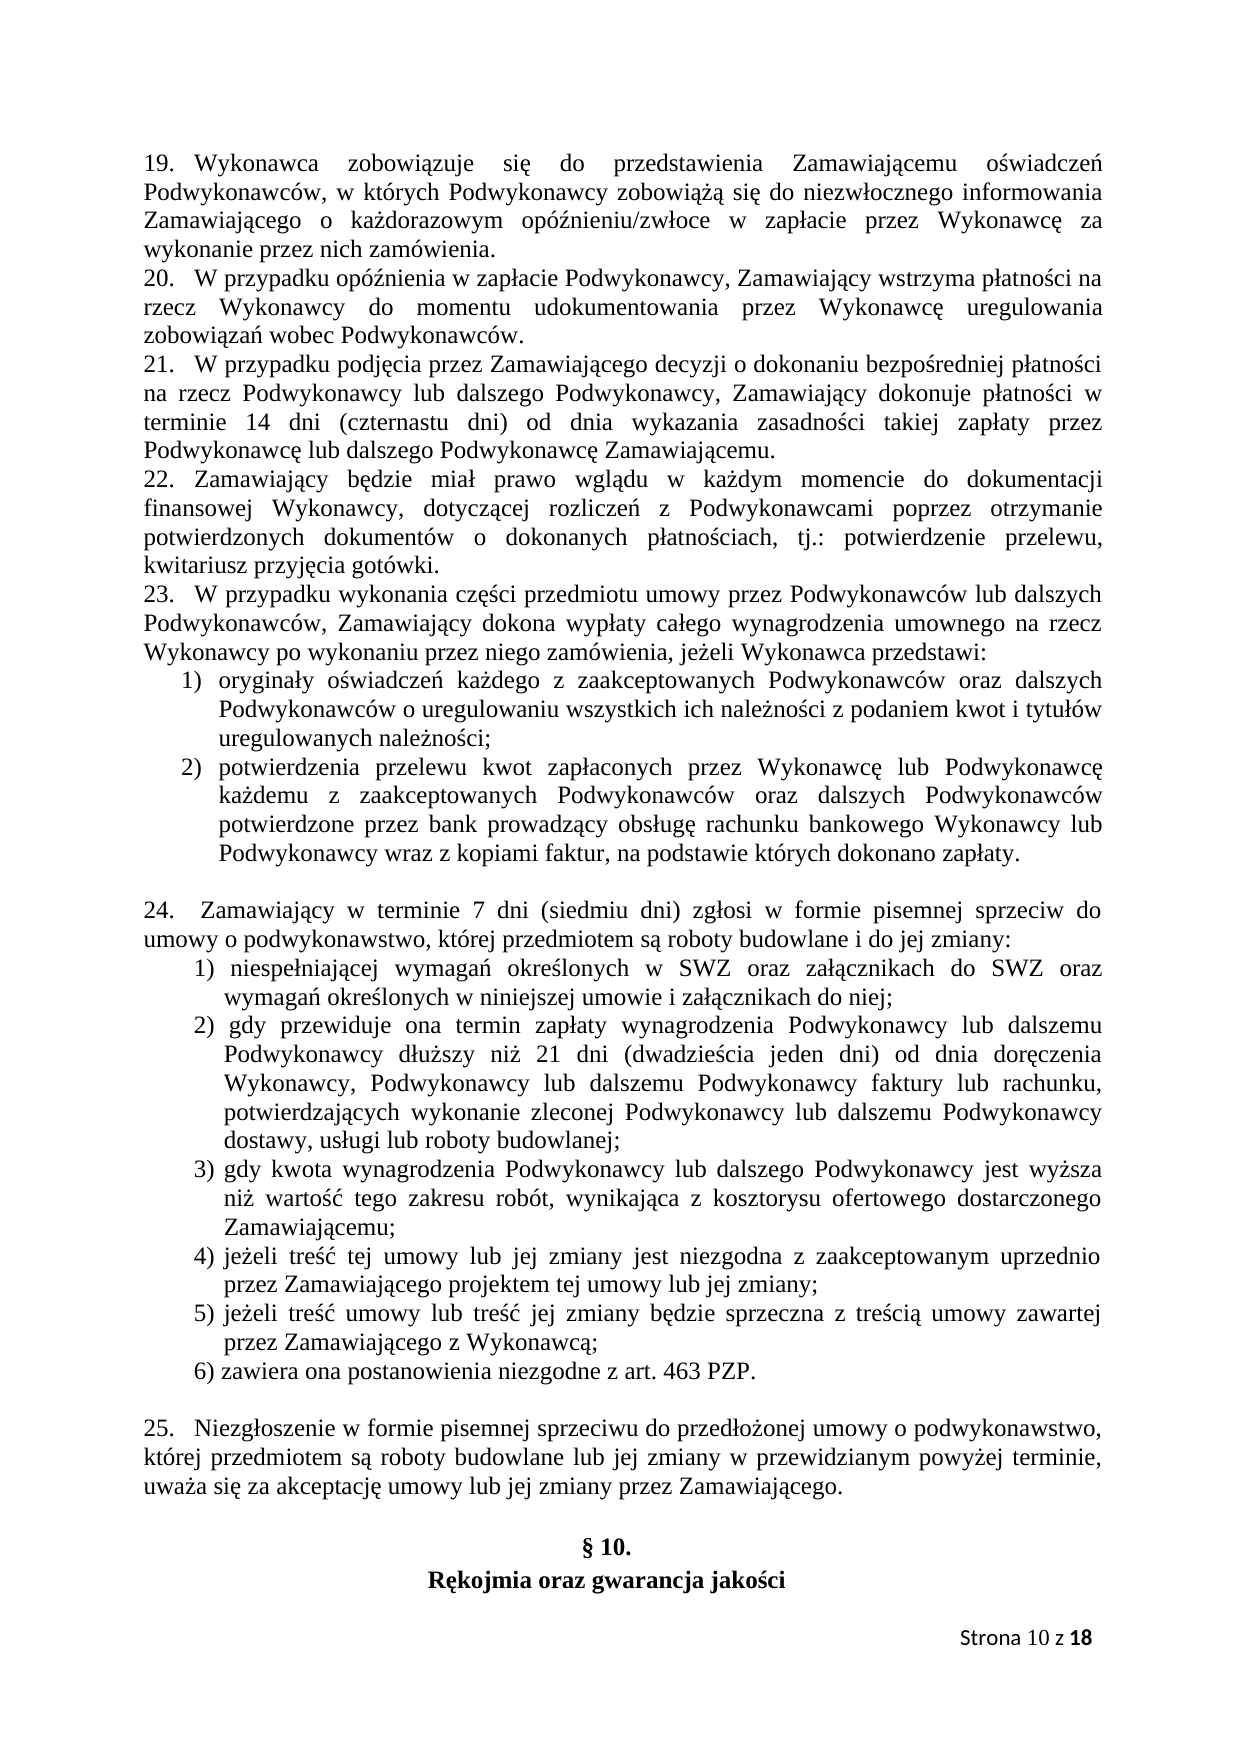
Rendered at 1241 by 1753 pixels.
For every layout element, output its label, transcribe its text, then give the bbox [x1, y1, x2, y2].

list W przypadku wykonania części przedmiotu umowy przez Podwykonawców lub dalszych Podwykonawców, Zamawiający dokona wypłaty całego wynagrodzenia umownego na rzecz Wykonawcy po wykonaniu przez niego zamówienia, jeżeli Wykonawca przedstawi: [143, 579, 1103, 666]
list Zamawiający w terminie 7 dni (siedmiu dni) zgłosi w formie pisemnej sprzeciw do umowy o podwykonawstwo, której przedmiotem są roboty budowlane i do jej zmiany: [143, 896, 1102, 953]
list jeżeli treść tej umowy lub jej zmiany jest niezgodna z zaakceptowanym uprzednio przez Zamawiającego projektem tej umowy lub jej zmiany; [194, 1241, 1102, 1298]
text § 10. [98, 1532, 1115, 1561]
list gdy przewiduje ona termin zapłaty wynagrodzenia Podwykonawcy lub dalszemu Podwykonawcy dłuższy niż 21 dni (dwadzieścia jeden dni) od dnia doręczenia Wykonawcy, Podwykonawcy lub dalszemu Podwykonawcy faktury lub rachunku, potwierdzających wykonanie zleconej Podwykonawcy lub dalszemu Podwykonawcy dostawy, usługi lub roboty budowlanej; [194, 1011, 1102, 1154]
list gdy kwota wynagrodzenia Podwykonawcy lub dalszego Podwykonawcy jest wyższa niż wartość tego zakresu robót, wynikająca z kosztorysu ofertowego dostarczonego Zamawiającemu; [194, 1154, 1103, 1241]
list potwierdzenia przelewu kwot zapłaconych przez Wykonawcę lub Podwykonawcę każdemu z zaakceptowanych Podwykonawców oraz dalszych Podwykonawców potwierdzone przez bank prowadzący obsługę rachunku bankowego Wykonawcy lub Podwykonawcy wraz z kopiami faktur, na podstawie których dokonano zapłaty. [181, 752, 1103, 867]
text Rękojmia oraz gwarancja jakości [98, 1566, 1115, 1594]
list zawiera ona postanowienia niezgodne z art. 463 PZP. [194, 1356, 1115, 1384]
list Wykonawca zobowiązuje się do przedstawienia Zamawiającemu oświadczeń Podwykonawców, w których Podwykonawcy zobowiążą się do niezwłocznego informowania Zamawiającego o każdorazowym opóźnieniu/zwłoce w zapłacie przez Wykonawcę za wykonanie przez nich zamówienia. [143, 148, 1103, 263]
list oryginały oświadczeń każdego z zaakceptowanych Podwykonawców oraz dalszych Podwykonawców o uregulowaniu wszystkich ich należności z podaniem kwot i tytułów uregulowanych należności; [181, 666, 1103, 752]
list W przypadku podjęcia przez Zamawiającego decyzji o dokonaniu bezpośredniej płatności na rzecz Podwykonawcy lub dalszego Podwykonawcy, Zamawiający dokonuje płatności w terminie 14 dni (czternastu dni) od dnia wykazania zasadności takiej zapłaty przez Podwykonawcę lub dalszego Podwykonawcę Zamawiającemu. [143, 349, 1103, 464]
list Zamawiający będzie miał prawo wglądu w każdym momencie do dokumentacji finansowej Wykonawcy, dotyczącej rozliczeń z Podwykonawcami poprzez otrzymanie potwierdzonych dokumentów o dokonanych płatnościach, tj.: potwierdzenie przelewu, kwitariusz przyjęcia gotówki. [143, 464, 1103, 579]
list W przypadku opóźnienia w zapłacie Podwykonawcy, Zamawiający wstrzyma płatności na rzecz Wykonawcy do momentu udokumentowania przez Wykonawcę uregulowania zobowiązań wobec Podwykonawców. [143, 263, 1103, 349]
list jeżeli treść umowy lub treść jej zmiany będzie sprzeczna z treścią umowy zawartej przez Zamawiającego z Wykonawcą; [194, 1298, 1102, 1356]
list Niezgłoszenie w formie pisemnej sprzeciwu do przedłożonej umowy o podwykonawstwo, której przedmiotem są roboty budowlane lub jej zmiany w przewidzianym powyżej terminie, uważa się za akceptację umowy lub jej zmiany przez Zamawiającego. [143, 1413, 1103, 1499]
list niespełniającej wymagań określonych w SWZ oraz załącznikach do SWZ oraz wymagań określonych w niniejszej umowie i załącznikach do niej; [194, 953, 1102, 1011]
